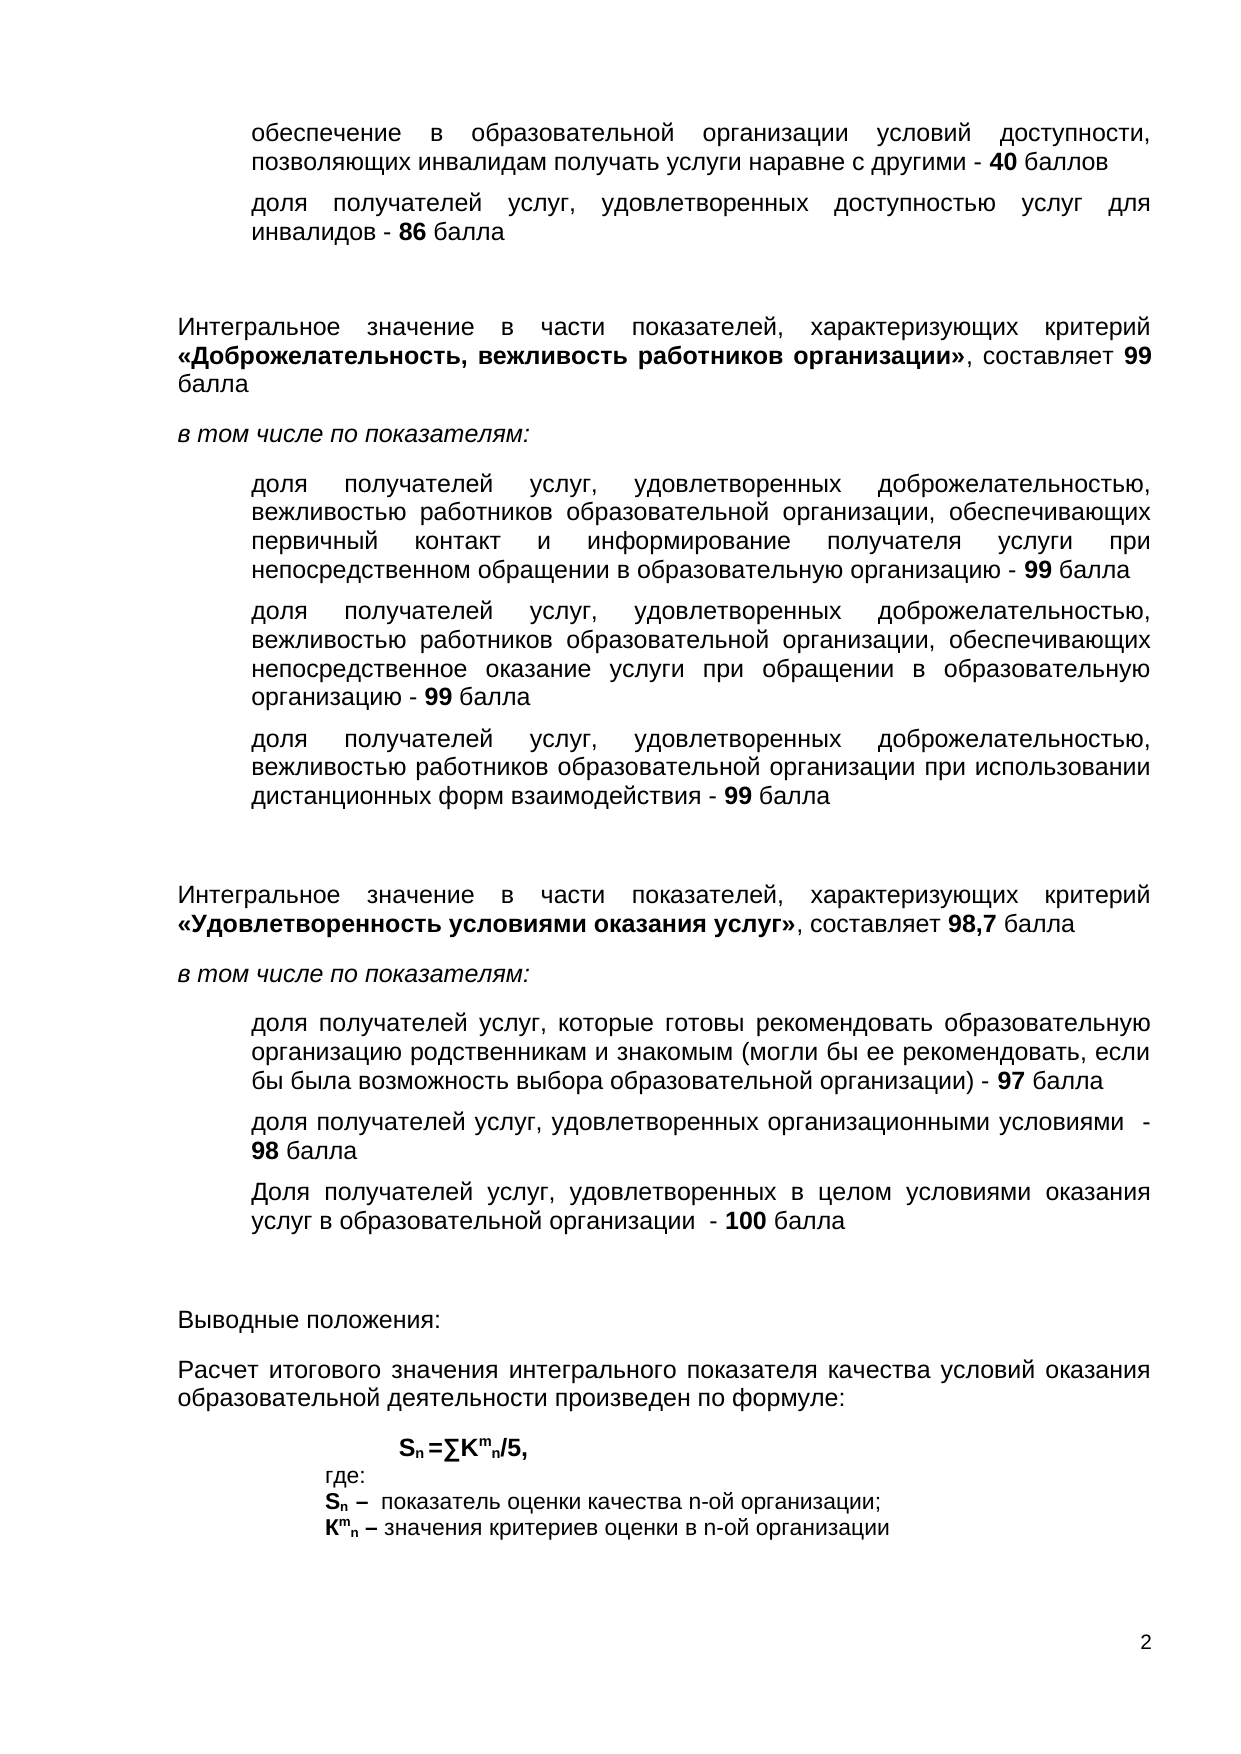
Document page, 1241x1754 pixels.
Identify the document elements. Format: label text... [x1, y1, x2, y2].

text Интегральное значение в части показателей, характеризующих критерий «Удовлетворенность условиями оказания услуг», составляет 98,7 балла [177, 880, 1152, 938]
text где: [325, 1462, 1152, 1488]
text Интегральное значение в части показателей, характеризующих критерий «Доброжелательность, вежливость работников организации», составляет 99 балла [177, 312, 1152, 398]
text доля получателей услуг, которые готовы рекомендовать образовательную организацию родственникам и знакомым (могли бы ее рекомендовать, если бы была возможность выбора образовательной организации) - 97 балла [251, 1008, 1152, 1094]
text доля получателей услуг, удовлетворенных доброжелательностью, вежливостью работников образовательной организации, обеспечивающих первичный контакт и информирование получателя услуги при непосредственном обращении в образовательную организацию - 99 балла [251, 468, 1152, 583]
text в том числе по показателям: [177, 959, 1152, 987]
text Кmn – значения критериев оценки в n-ой организации [325, 1514, 1152, 1541]
text в том числе по показателям: [177, 419, 1152, 448]
text доля получателей услуг, удовлетворенных доброжелательностью, вежливостью работников образовательной организации, обеспечивающих непосредственное оказание услуги при обращении в образовательную организацию - 99 балла [251, 596, 1152, 711]
text доля получателей услуг, удовлетворенных организационными условиями - 98 балла [251, 1107, 1152, 1164]
text Доля получателей услуг, удовлетворенных в целом условиями оказания услуг в образовательной организации - 100 балла [251, 1177, 1152, 1234]
text доля получателей услуг, удовлетворенных доступностью услуг для инвалидов - 86 балла [251, 188, 1152, 246]
text обеспечение в образовательной организации условий доступности, позволяющих инвалидам получать услуги наравне с другими - 40 баллов [251, 118, 1152, 176]
text доля получателей услуг, удовлетворенных доброжелательностью, вежливостью работников образовательной организации при использовании дистанционных форм взаимодействия - 99 балла [251, 723, 1152, 810]
text Sn – показатель оценки качества n-ой организации; [325, 1488, 1152, 1514]
text Выводные положения: [177, 1305, 1152, 1334]
text Sn =∑Kmn/5, [398, 1433, 1152, 1462]
text Расчет итогового значения интегрального показателя качества условий оказания образовательной деятельности произведен по формуле: [177, 1354, 1152, 1412]
